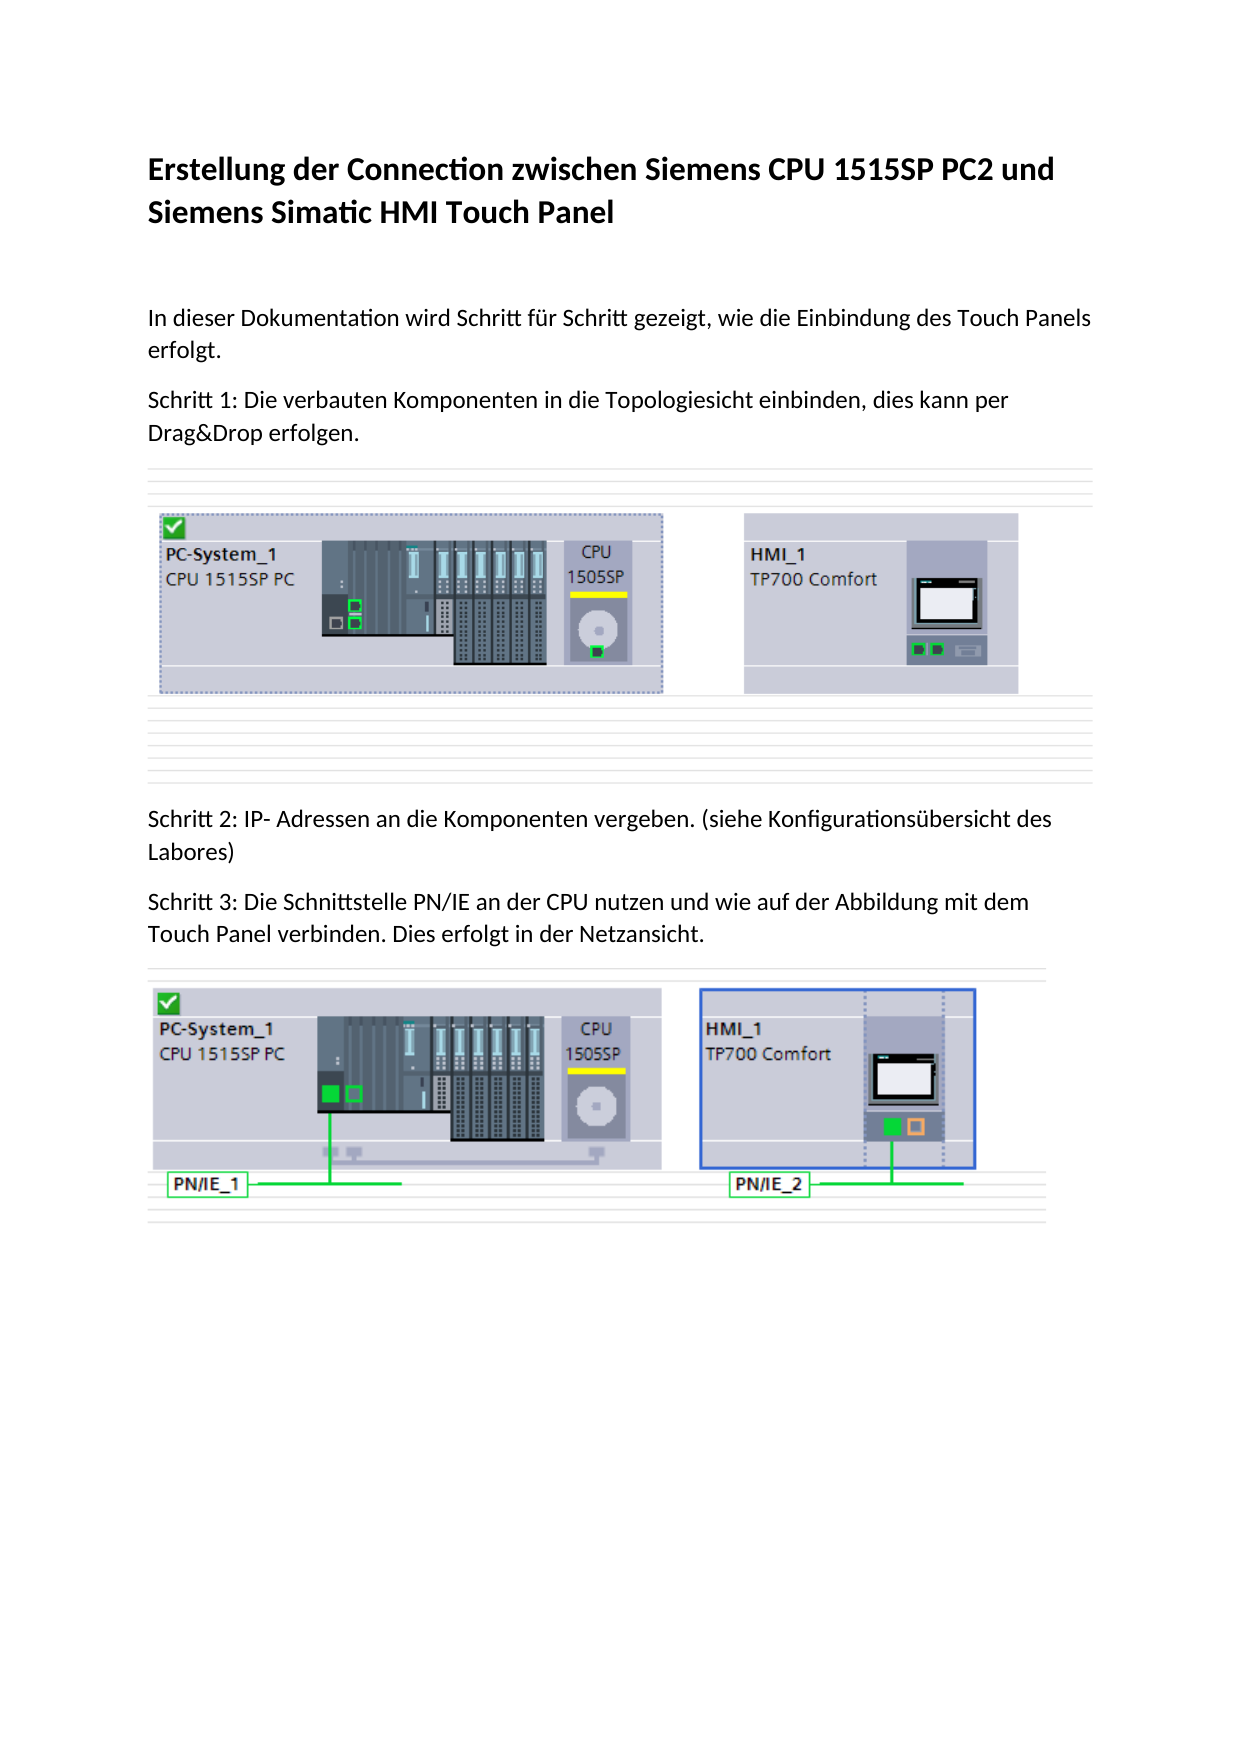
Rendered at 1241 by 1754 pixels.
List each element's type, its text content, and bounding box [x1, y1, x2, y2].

text Erstellung der Connection zwischen Siemens CPU 1515SP PC2 und Siemens Simatic HMI Touch Panel [148, 148, 1093, 232]
text In dieser Dokumentation wird Schritt für Schritt gezeigt, wie die Einbindung des Touch Panels erfolgt. [148, 302, 1093, 365]
picture [147, 968, 1047, 1228]
picture [147, 466, 1093, 785]
text Schritt 1: Die verbauten Komponenten in die Topologiesicht einbinden, dies kann per Drag&Drop erfolgen. [148, 384, 1093, 448]
text Schritt 3: Die Schnittstelle PN/IE an der CPU nutzen und wie auf der Abbildung mit dem Touch Panel verbinden. Dies erfolgt in der Netzansicht. [148, 886, 1093, 949]
text Schritt 2: IP- Adressen an die Komponenten vergeben. (siehe Konfigurationsübersicht des Labores) [148, 803, 1093, 867]
